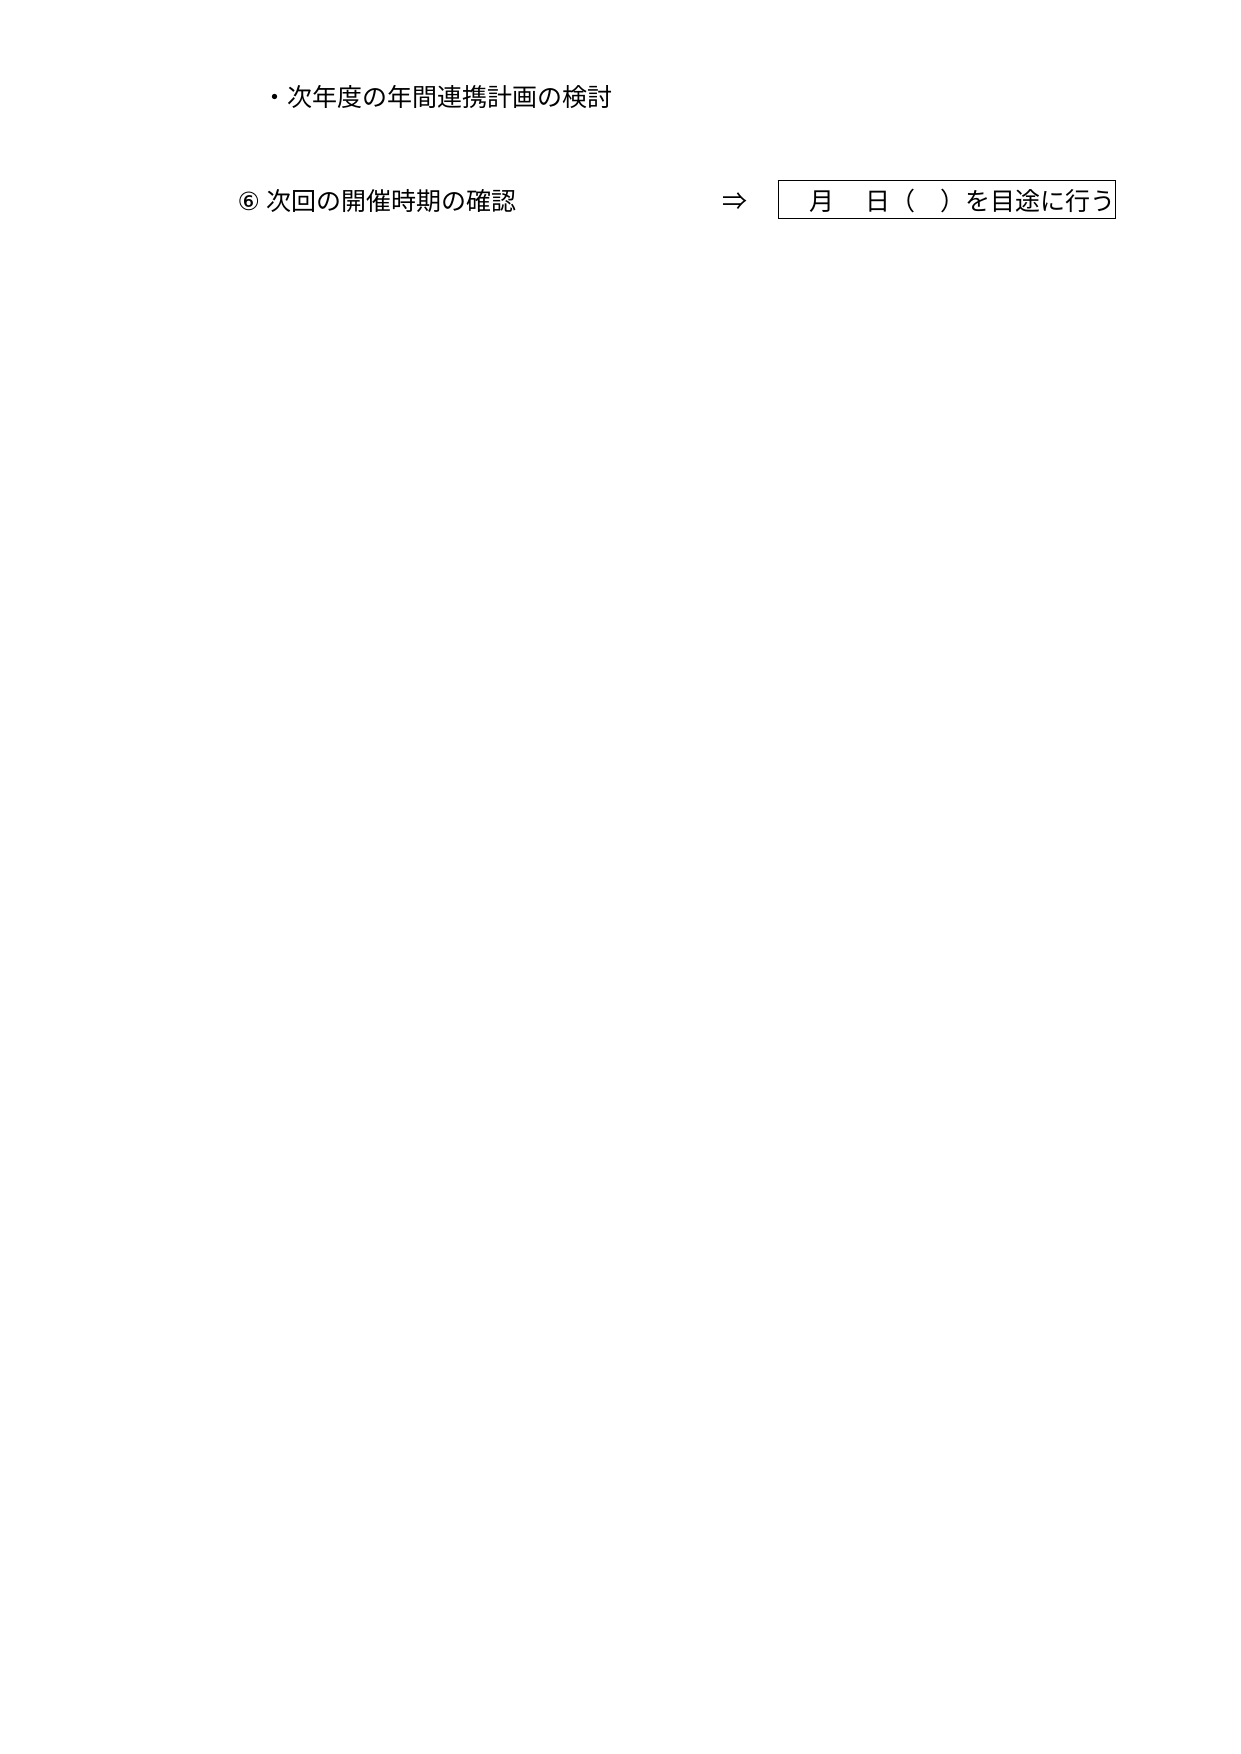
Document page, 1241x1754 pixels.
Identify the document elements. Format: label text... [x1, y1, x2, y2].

text ・次年度の年間連携計画の検討 [89, 77, 1152, 114]
text ⑥ 次回の開催時期の確認 ⇒ 月 日（ ）を目途に行う [89, 162, 1152, 237]
